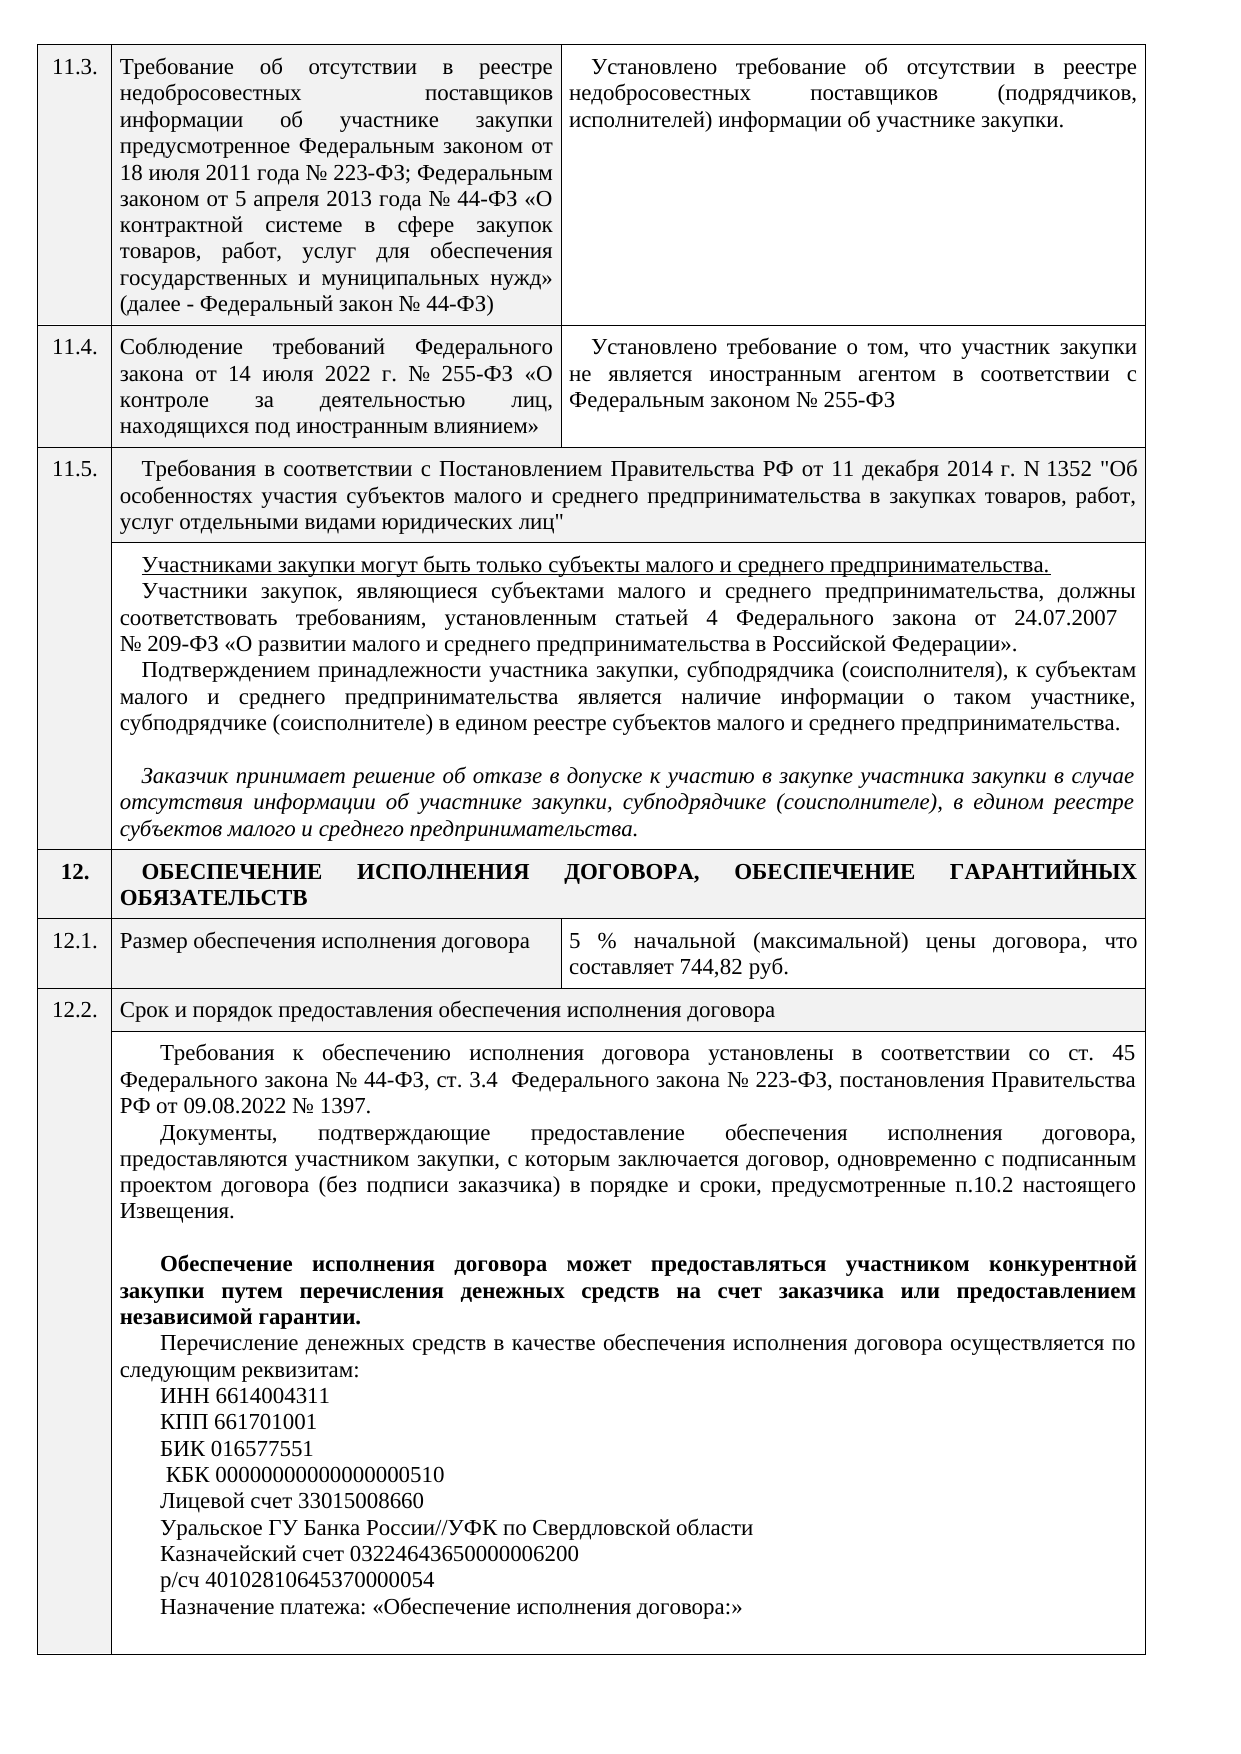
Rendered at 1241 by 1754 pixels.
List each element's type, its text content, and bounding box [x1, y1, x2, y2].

table_cell Установлено требование о том, что участник закупки не является иностранным агентом в соответствии с Федеральным законом № 255-ФЗ [562, 326, 1145, 447]
table_cell 12.2. [38, 989, 111, 1653]
table_cell 12. [38, 850, 111, 918]
table_cell Размер обеспечения исполнения договора [112, 919, 561, 988]
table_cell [112, 1032, 1145, 1653]
table_cell 11.3. [38, 45, 111, 324]
table_cell 11.4. [38, 326, 111, 447]
table_cell Срок и порядок предоставления обеспечения исполнения договора [112, 989, 1145, 1031]
table_cell Требование об отсутствии в реестре недобросовестных поставщиков информации об участнике закупки предусмотренное Федеральным законом от 18 июля 2011 года № 223-ФЗ; Федеральным законом от 5 апреля 2013 года № 44-ФЗ «О контрактной системе в сфере закупок товаров, работ, услуг для обеспечения государственных и муниципальных нужд» (далее - Федеральный закон № 44-ФЗ) [112, 45, 561, 324]
table_cell 5 % начальной (максимальной) цены договора, что составляет 744,82 руб. [562, 919, 1145, 988]
table_cell Установлено требование об отсутствии в реестре недобросовестных поставщиков (подрядчиков, исполнителей) информации об участнике закупки. [562, 45, 1145, 324]
table_cell Участниками закупки могут быть только субъекты малого и среднего предпринимательства. Участники закупок, являющиеся субъектами малого и среднего предпринимательства, должны соответствовать требованиям, установленным статьей 4 Федерального закона от 24.07.2007 № 209-ФЗ «О развитии малого и среднего предпринимательства в Российской Федерации». Подтверждением принадлежности участника закупки, субподрядчика (соисполнителя), к субъектам малого и среднего предпринимательства является наличие информации о таком участнике, субподрядчике (соисполнителе) в едином реестре субъектов малого и среднего предпринимательства. Заказчик принимает решение об отказе в допуске к участию в закупке участника закупки в случае отсутствия информации об участнике закупки, субподрядчике (соисполнителе), в едином реестре субъектов малого и среднего предпринимательства. [112, 543, 1145, 849]
table_cell 12.1. [38, 919, 111, 988]
table_cell 11.5. [38, 448, 111, 849]
table_cell ОБЕСПЕЧЕНИЕ ИСПОЛНЕНИЯ ДОГОВОРА, ОБЕСПЕЧЕНИЕ ГАРАНТИЙНЫХ ОБЯЗАТЕЛЬСТВ [112, 850, 1145, 918]
table_cell Соблюдение требований Федерального закона от 14 июля 2022 г. № 255-ФЗ «О контроле за деятельностью лиц, находящихся под иностранным влиянием» [112, 326, 561, 447]
table_cell Требования в соответствии с Постановлением Правительства РФ от 11 декабря 2014 г. N 1352 "Об особенностях участия субъектов малого и среднего предпринимательства в закупках товаров, работ, услуг отдельными видами юридических лиц" [112, 448, 1145, 542]
